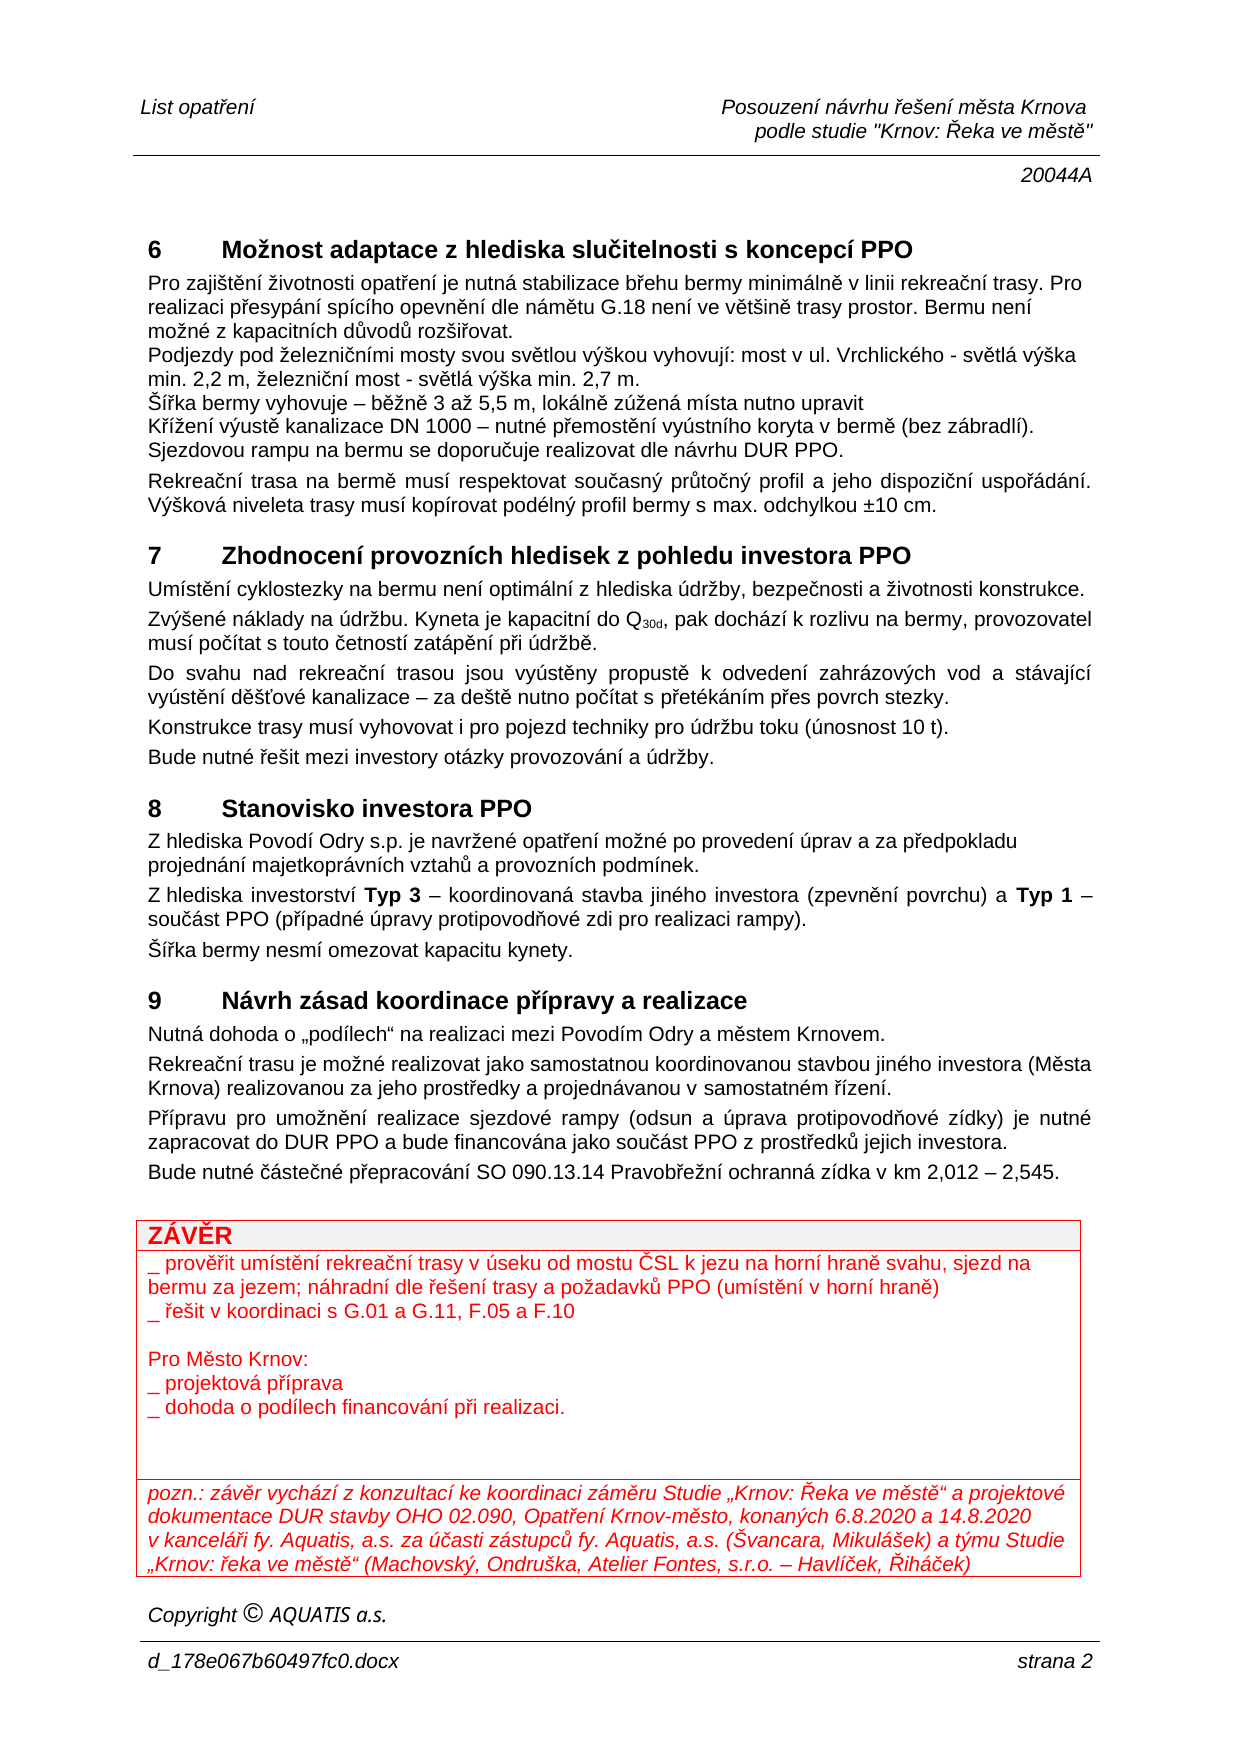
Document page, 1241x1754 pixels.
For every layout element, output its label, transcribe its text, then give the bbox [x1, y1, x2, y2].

text Rekreační trasa na bermě musí respektovat současný průtočný profil a jeho dispoziční uspořádání. Výšková niveleta trasy musí kopírovat podélný profil bermy s max. odchylkou ±10 cm. [148, 468, 1092, 516]
text Přípravu pro umožnění realizace sjezdové rampy (odsun a úprava protipovodňové zídky) je nutné zapracovat do DUR PPO a bude financována jako součást PPO z prostředků jejich investora. [148, 1106, 1092, 1154]
text Konstrukce trasy musí vyhovovat i pro pojezd techniky pro údržbu toku (únosnost 10 t). [148, 715, 1092, 739]
text Křížení výustě kanalizace DN 1000 – nutné přemostění vyústního koryta v bermě (bez zábradlí). [148, 414, 1092, 438]
text Šířka bermy nesmí omezovat kapacitu kynety. [148, 937, 1092, 961]
text 6 Možnost adaptace z hlediska slučitelnosti s koncepcí PPO [148, 236, 1092, 264]
text Z hlediska investorství Typ 3 – koordinovaná stavba jiného investora (zpevnění povrchu) a Typ 1 – součást PPO (případné úpravy protipovodňové zdi pro realizaci rampy). [148, 883, 1092, 931]
text Z hlediska Povodí Odry s.p. je navržené opatření možné po provedení úprav a za předpokladu projednání majetkoprávních vztahů a provozních podmínek. [148, 829, 1092, 877]
text Umístění cyklostezky na bermu není optimální z hlediska údržby, bezpečnosti a životnosti konstrukce. [148, 576, 1092, 600]
text Šířka bermy vyhovuje – běžně 3 až 5,5 m, lokálně zúžená místa nutno upravit [148, 390, 1092, 414]
table_cell _ prověřit umístění rekreační trasy v úseku od mostu ČSL k jezu na horní hraně svahu, sjezd na bermu za jezem; náhradní dle řešení trasy a požadavků PPO (umístění v horní hraně) _ řešit v koordinaci s G.01 a G.11, F.05 a F.10 Pro Město Krnov: _ projektová příprava _ dohoda o podílech financování při realizaci. [137, 1251, 1080, 1479]
text Nutná dohoda o „podílech“ na realizaci mezi Povodím Odry a městem Krnovem. [148, 1021, 1092, 1045]
text 9 Návrh zásad koordinace přípravy a realizace [148, 986, 1092, 1015]
table_header ZÁVĚR [137, 1221, 1080, 1250]
table_cell pozn.: závěr vychází z konzultací ke koordinaci záměru Studie „Krnov: Řeka ve městě“ a projektové dokumentace DUR stavby OHO 02.090, Opatření Krnov-město, konaných 6.8.2020 a 14.8.2020 v kanceláři fy. Aquatis, a.s. za účasti zástupců fy. Aquatis, a.s. (Švancara, Mikulášek) a týmu Studie „Krnov: řeka ve městě“ (Machovský, Ondruška, Atelier Fontes, s.r.o. – Havlíček, Řiháček) [137, 1480, 1080, 1576]
text 8 Stanovisko investora PPO [148, 794, 1092, 823]
text Bude nutné částečné přepracování SO 090.13.14 Pravobřežní ochranná zídka v km 2,012 – 2,545. [148, 1160, 1092, 1184]
text 7 Zhodnocení provozních hledisek z pohledu investora PPO [148, 541, 1092, 570]
text Sjezdovou rampu na bermu se doporučuje realizovat dle návrhu DUR PPO. [148, 438, 1092, 462]
text Podjezdy pod železničními mosty svou světlou výškou vyhovují: most v ul. Vrchlického - světlá výška min. 2,2 m, železniční most - světlá výška min. 2,7 m. [148, 342, 1092, 390]
text Zvýšené náklady na údržbu. Kyneta je kapacitní do Q30d, pak dochází k rozlivu na bermy, provozovatel musí počítat s touto četností zatápění při údržbě. [148, 607, 1092, 654]
text Rekreační trasu je možné realizovat jako samostatnou koordinovanou stavbou jiného investora (Města Krnova) realizovanou za jeho prostředky a projednávanou v samostatném řízení. [148, 1052, 1092, 1099]
text Pro zajištění životnosti opatření je nutná stabilizace břehu bermy minimálně v linii rekreační trasy. Pro realizaci přesypání spícího opevnění dle námětu G.18 není ve většině trasy prostor. Bermu není možné z kapacitních důvodů rozšiřovat. [148, 271, 1092, 342]
text Bude nutné řešit mezi investory otázky provozování a údržby. [148, 745, 1092, 769]
text Do svahu nad rekreační trasou jsou vyústěny propustě k odvedení zahrázových vod a stávající vyústění děšťové kanalizace – za deště nutno počítat s přetékáním přes povrch stezky. [148, 661, 1092, 709]
